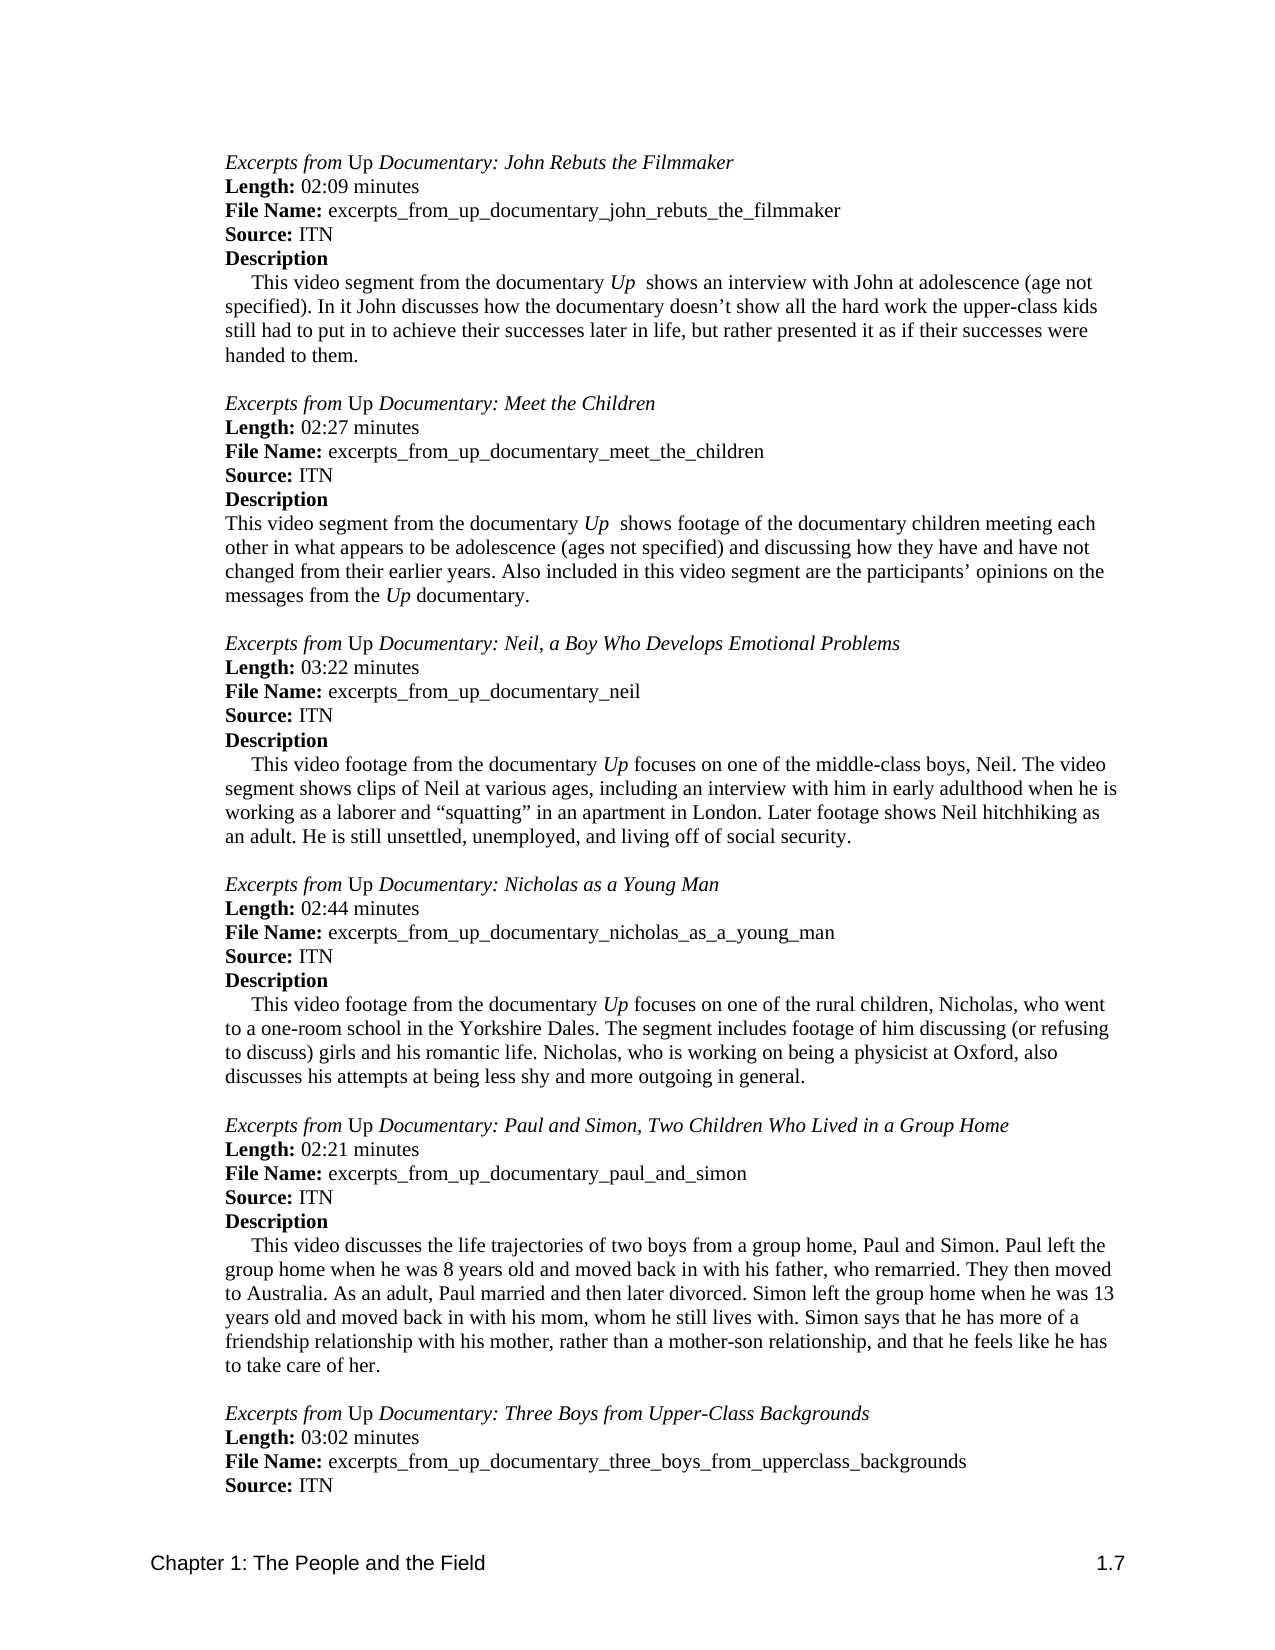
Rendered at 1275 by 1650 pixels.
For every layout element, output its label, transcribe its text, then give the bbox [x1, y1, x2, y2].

text Source: ITN [225, 222, 1125, 246]
text Description [225, 968, 1125, 992]
text This video segment from the documentary Up shows footage of the documentary children meeting each other in what appears to be adolescence (ages not specified) and discussing how they have and have not changed from their earlier years. Also included in this video segment are the participants’ opinions on the messages from the Up documentary. [225, 511, 1125, 607]
text Source: ITN [225, 703, 1125, 727]
text Length: 02:27 minutes [225, 415, 1125, 439]
text Length: 03:22 minutes [225, 655, 1125, 679]
text Source: ITN [225, 944, 1125, 968]
text File Name: excerpts_from_up_documentary_meet_the_children [225, 439, 1125, 463]
text File Name: excerpts_from_up_documentary_john_rebuts_the_filmmaker [225, 198, 1125, 222]
text Excerpts from Up Documentary: Nicholas as a Young Man [225, 872, 1125, 896]
text Description [225, 1209, 1125, 1233]
text File Name: excerpts_from_up_documentary_neil [225, 679, 1125, 703]
text Length: 02:44 minutes [225, 896, 1125, 920]
text File Name: excerpts_from_up_documentary_paul_and_simon [225, 1161, 1125, 1185]
text Excerpts from Up Documentary: Meet the Children [225, 391, 1125, 415]
text File Name: excerpts_from_up_documentary_nicholas_as_a_young_man [225, 920, 1125, 944]
text This video discusses the life trajectories of two boys from a group home, Paul and Simon. Paul left the group home when he was 8 years old and moved back in with his father, who remarried. They then moved to Australia. As an adult, Paul married and then later divorced. Simon left the group home when he was 13 years old and moved back in with his mom, whom he still lives with. Simon says that he has more of a friendship relationship with his mother, rather than a mother-son relationship, and that he feels like he has to take care of her. [225, 1233, 1125, 1377]
text Excerpts from Up Documentary: Three Boys from Upper-Class Backgrounds [225, 1401, 1125, 1425]
text Source: ITN [225, 1185, 1125, 1209]
text Description [225, 246, 1125, 270]
text Length: 02:09 minutes [225, 174, 1125, 198]
text Description [225, 487, 1125, 511]
text Source: ITN [225, 463, 1125, 487]
text This video footage from the documentary Up focuses on one of the rural children, Nicholas, who went to a one-room school in the Yorkshire Dales. The segment includes footage of him discussing (or refusing to discuss) girls and his romantic life. Nicholas, who is working on being a physicist at Oxford, also discusses his attempts at being less shy and more outgoing in general. [225, 992, 1125, 1088]
text This video footage from the documentary Up focuses on one of the middle-class boys, Neil. The video segment shows clips of Neil at various ages, including an interview with him in early adulthood when he is working as a laborer and “squatting” in an apartment in London. Later footage shows Neil hitchhiking as an adult. He is still unsettled, unemployed, and living off of social security. [225, 752, 1125, 848]
text Excerpts from Up Documentary: John Rebuts the Filmmaker [225, 150, 1125, 174]
text File Name: excerpts_from_up_documentary_three_boys_from_upperclass_backgrounds [225, 1449, 1125, 1473]
text Description [225, 727, 1125, 752]
text Excerpts from Up Documentary: Paul and Simon, Two Children Who Lived in a Group Home [225, 1112, 1125, 1137]
text This video segment from the documentary Up shows an interview with John at adolescence (age not specified). In it John discusses how the documentary doesn’t show all the hard work the upper-class kids still had to put in to achieve their successes later in life, but rather presented it as if their successes were handed to them. [225, 270, 1125, 367]
text Excerpts from Up Documentary: Neil, a Boy Who Develops Emotional Problems [225, 631, 1125, 655]
text Length: 02:21 minutes [225, 1137, 1125, 1161]
text Length: 03:02 minutes [225, 1425, 1125, 1449]
text Source: ITN [225, 1473, 1125, 1497]
